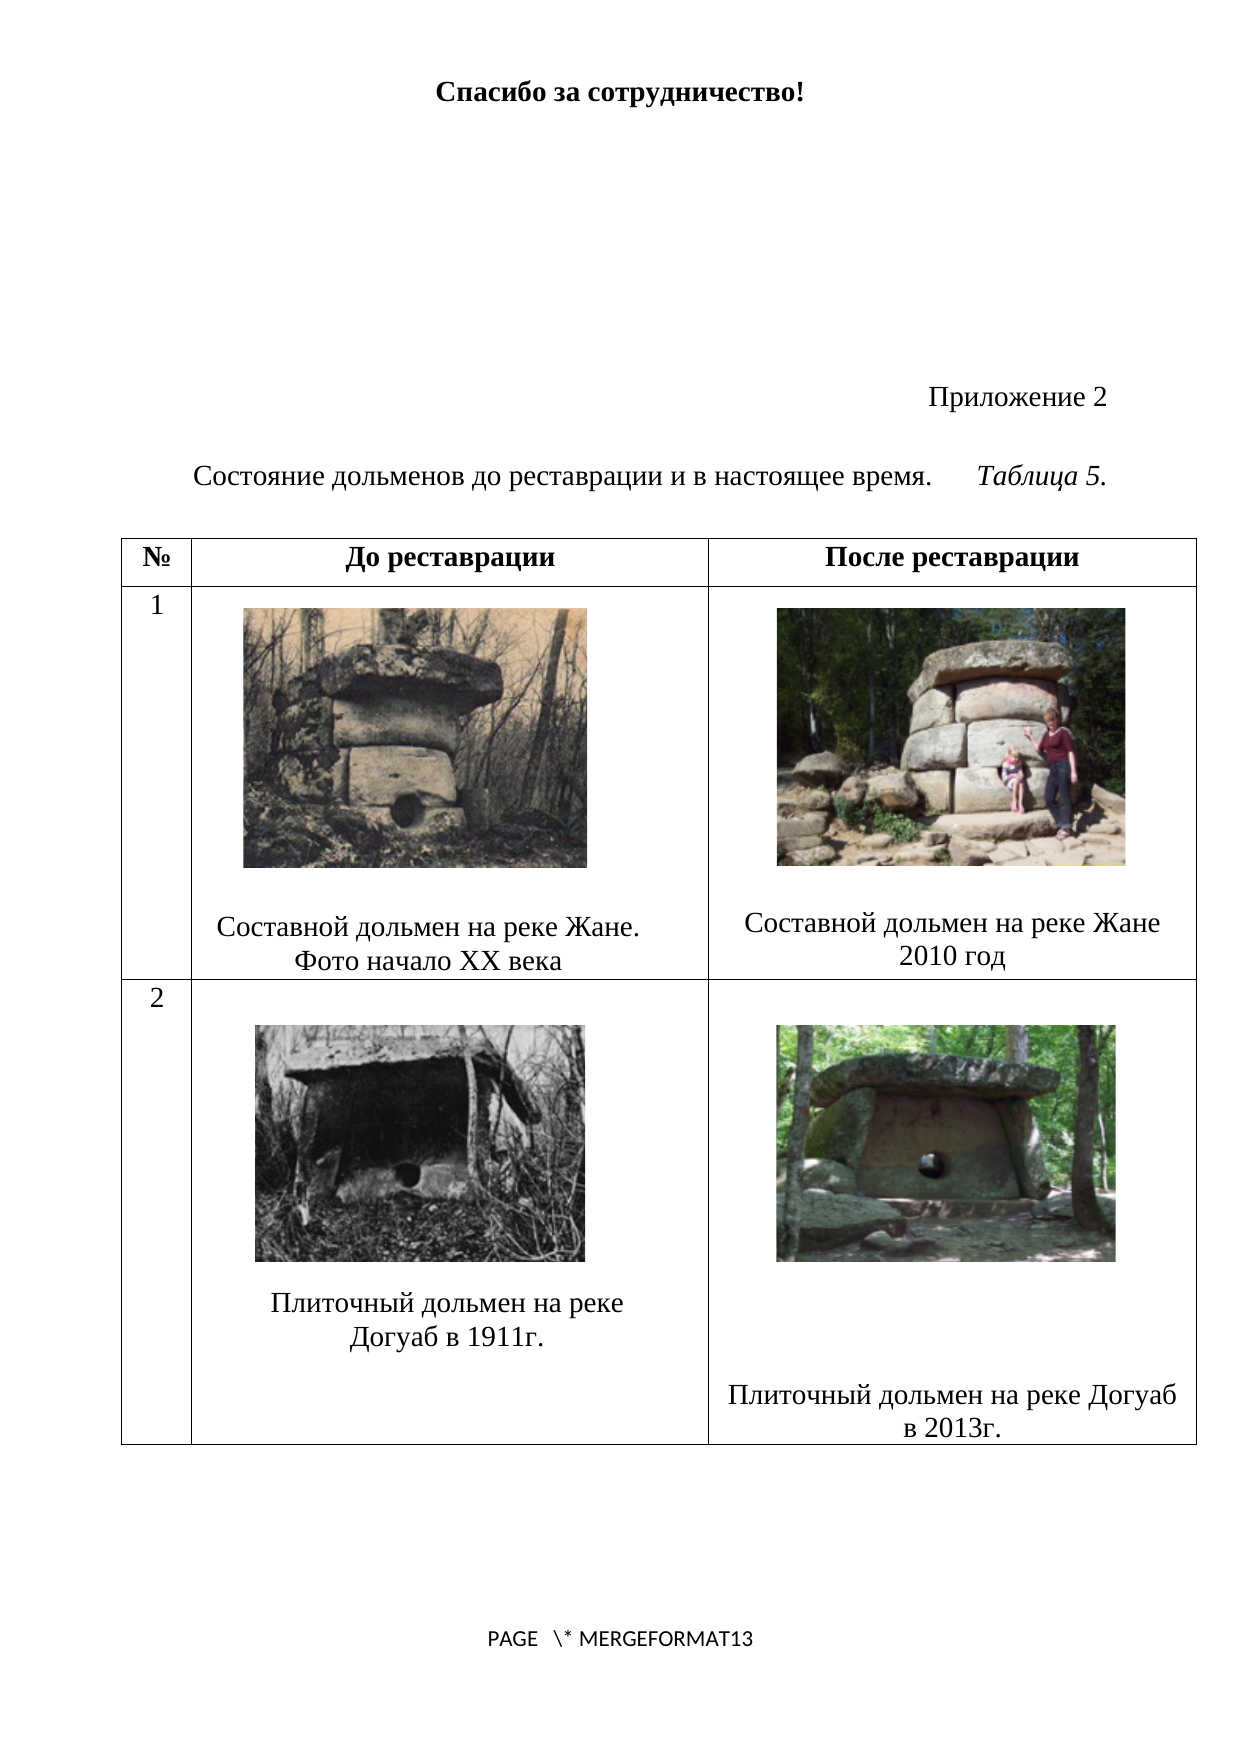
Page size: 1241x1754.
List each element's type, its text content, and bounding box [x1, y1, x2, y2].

text Приложение 2 [133, 379, 1107, 413]
table_cell 2 [122, 980, 191, 1444]
table_header До реставрации [192, 539, 708, 586]
table_header После реставрации [709, 539, 1196, 586]
table_cell 1 [122, 587, 191, 979]
table_cell Составной дольмен на реке Жане 2010 год [709, 587, 1196, 979]
table_header № [122, 539, 191, 586]
text Состояние дольменов до реставрации и в настоящее время. Таблица 5. [133, 458, 1107, 492]
picture [253, 1025, 584, 1260]
table_cell Плиточный дольмен на реке Догуаб в 2013г. [709, 980, 1196, 1444]
picture [775, 608, 1125, 865]
table_cell Плиточный дольмен на реке Догуаб в 1911г. [192, 980, 708, 1444]
table_cell Составной дольмен на реке Жане. Фото начало XX века [192, 587, 708, 979]
picture [775, 1025, 1116, 1260]
text Спасибо за сотрудничество! [133, 74, 1107, 107]
